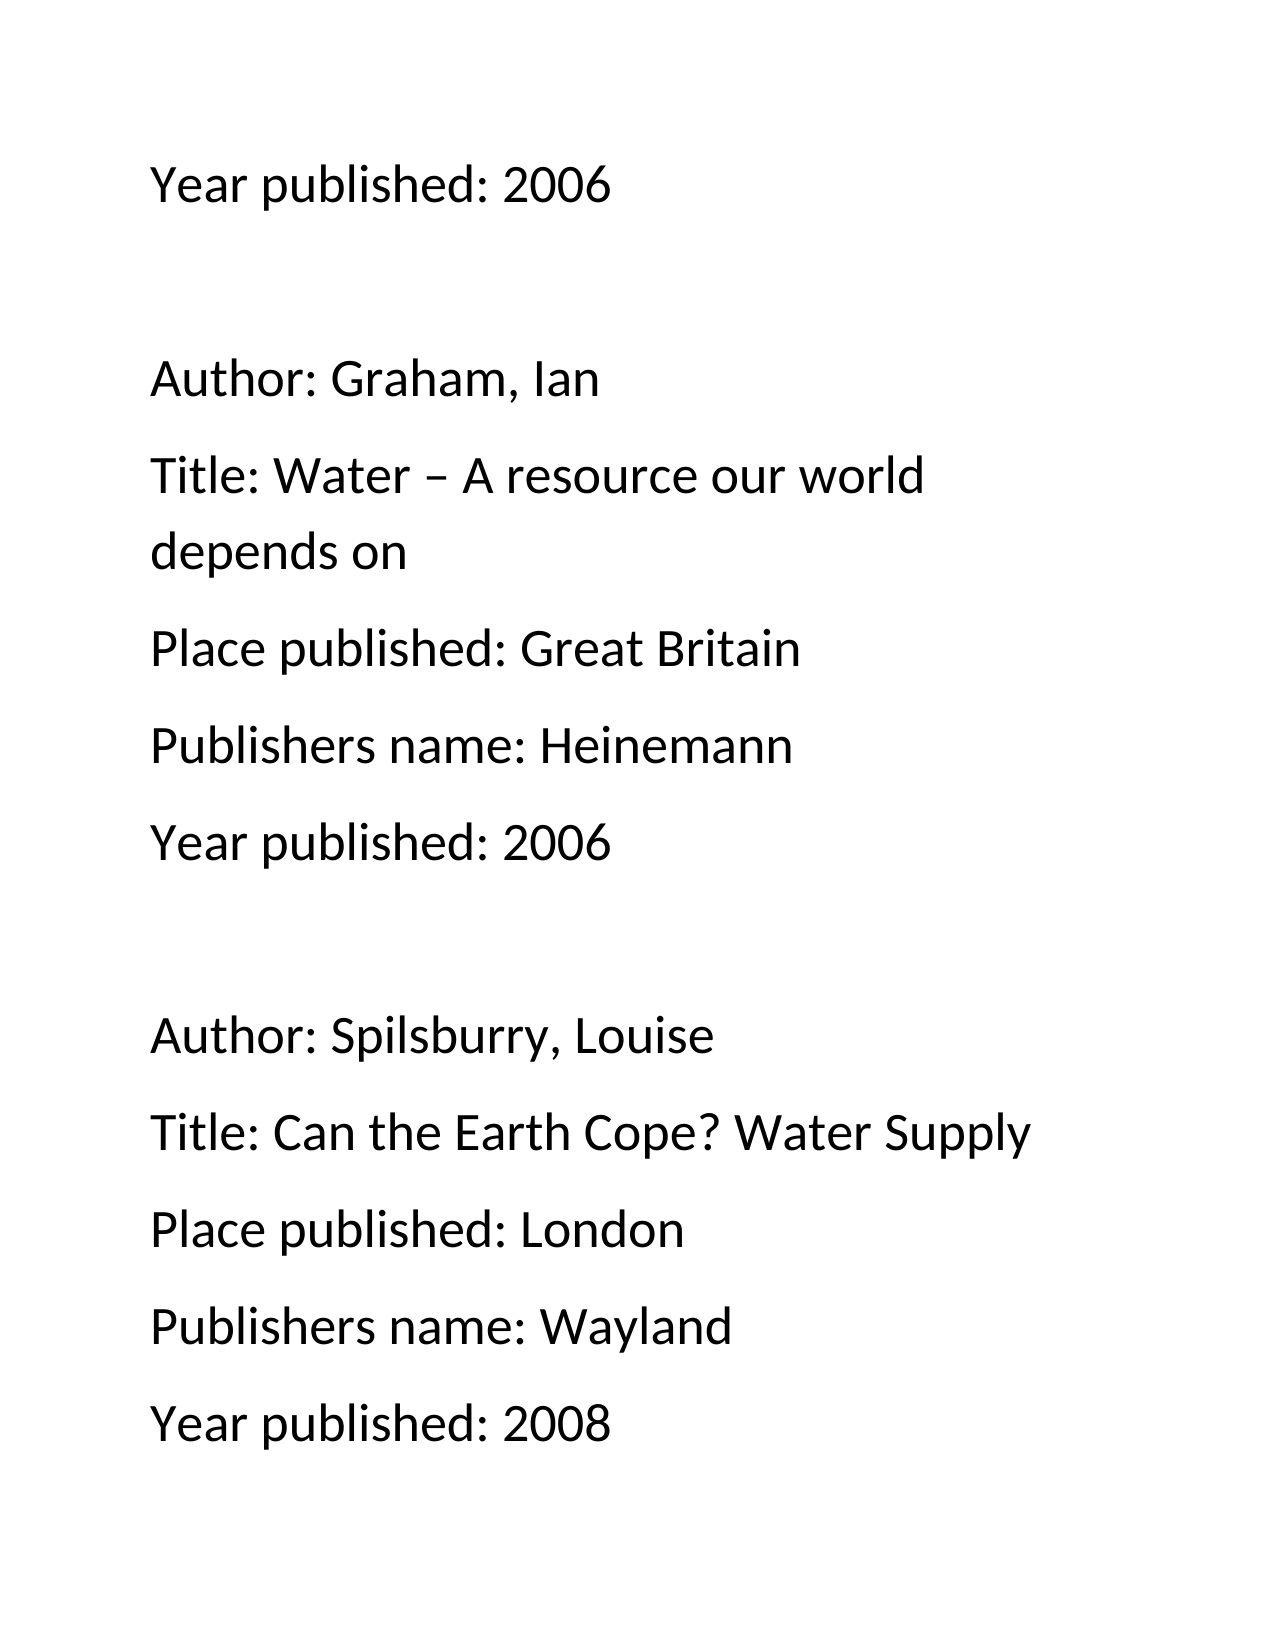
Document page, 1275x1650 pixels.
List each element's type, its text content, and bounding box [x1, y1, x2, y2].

text Title: Water – A resource our world depends on [150, 441, 1125, 583]
text Year published: 2008 [150, 1388, 1125, 1455]
text Place published: Great Britain [150, 613, 1125, 680]
text Publishers name: Wayland [150, 1292, 1125, 1358]
text Author: Spilsburry, Louise [150, 1001, 1125, 1067]
text Year published: 2006 [150, 150, 1125, 216]
text Author: Graham, Ian [150, 344, 1125, 410]
text Year published: 2006 [150, 807, 1125, 873]
text Place published: London [150, 1195, 1125, 1261]
text Publishers name: Heinemann [150, 710, 1125, 777]
text Title: Can the Earth Cope? Water Supply [150, 1098, 1125, 1164]
